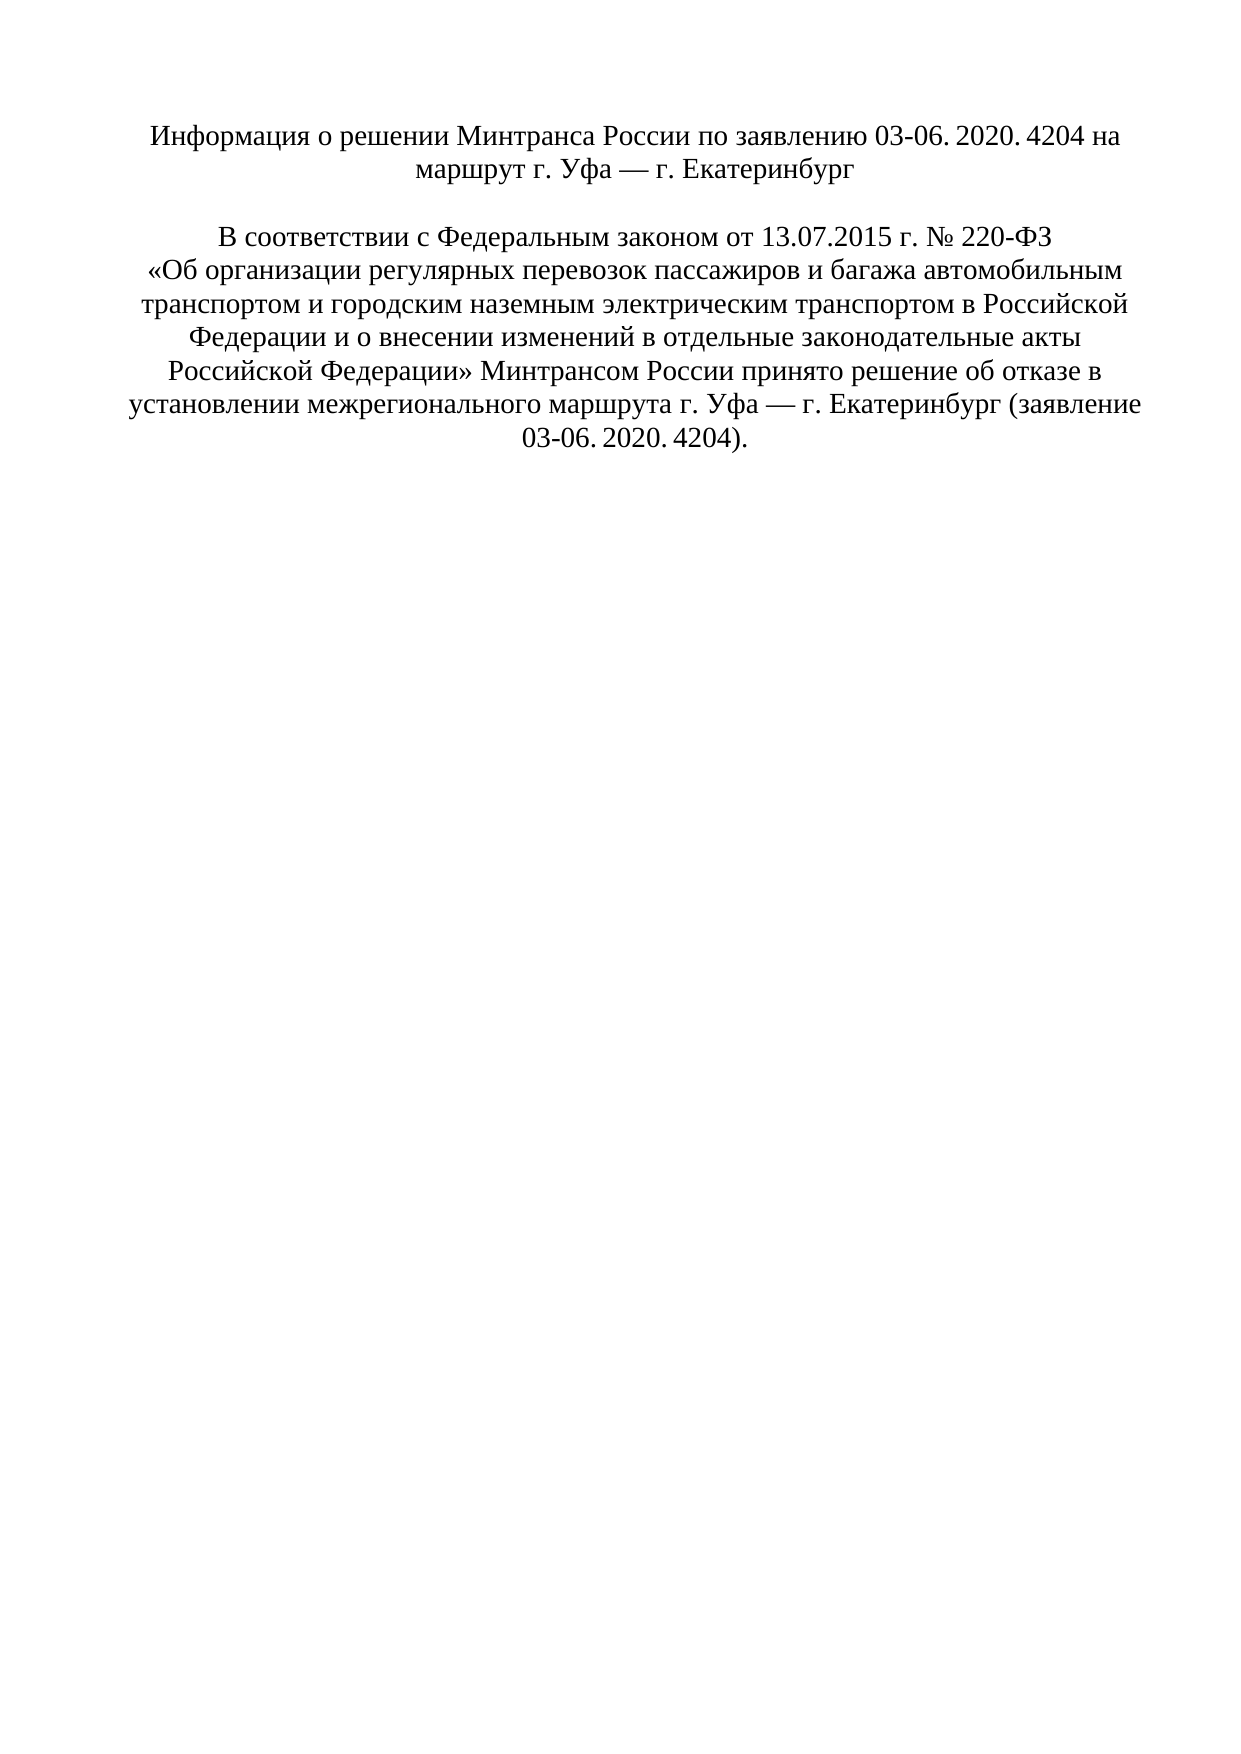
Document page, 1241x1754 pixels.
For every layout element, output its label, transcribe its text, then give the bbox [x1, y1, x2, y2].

text В соответствии с Федеральным законом от 13.07.2015 г. № 220-ФЗ «Об организации регулярных перевозок пассажиров и багажа автомобильным транспортом и городским наземным электрическим транспортом в Российской Федерации и о внесении изменений в отдельные законодательные акты Российской Федерации» Минтрансом России принято решение об отказе в установлении межрегионального маршрута г. Уфа — г. Екатеринбург (заявление 03-06. 2020. 4204). [118, 219, 1152, 453]
text Информация о решении Минтранса России по заявлению 03-06. 2020. 4204 на маршрут г. Уфа — г. Екатеринбург [118, 118, 1152, 185]
